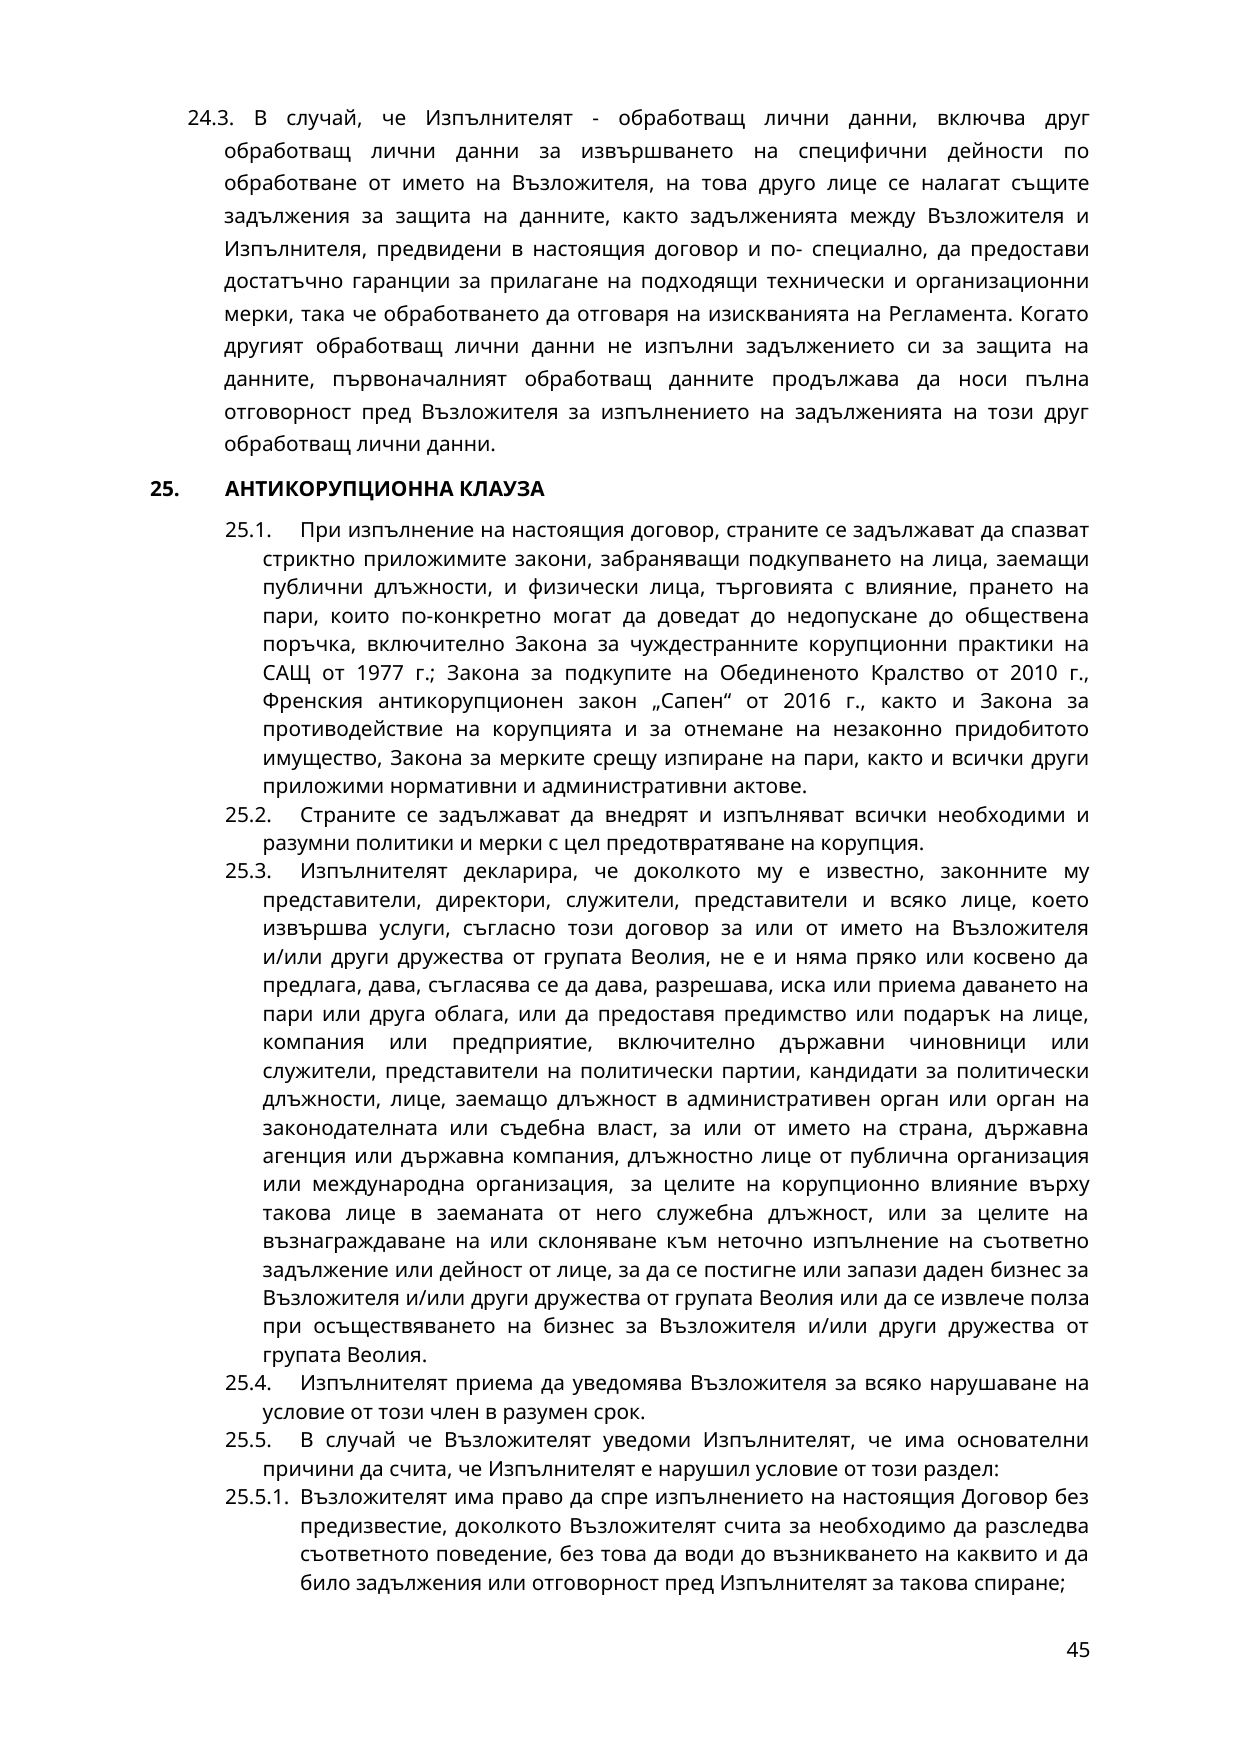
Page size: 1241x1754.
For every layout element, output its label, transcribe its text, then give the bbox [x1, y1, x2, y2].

list Изпълнителят декларира, че доколкото му е известно, законните му представители, директори, служители, представители и всяко лице, което извършва услуги, съгласно този договор за или от името на Възложителя и/или други дружества от групата Веолия, не е и няма пряко или косвено да предлага, дава, съгласява се да дава, разрешава, иска или приема даването на пари или друга облага, или да предоставя предимство или подарък на лице, компания или предприятие, включително държавни чиновници или служители, представители на политически партии, кандидати за политически длъжности, лице, заемащо длъжност в административен орган или орган на законодателната или съдебна власт, за или от името на страна, държавна агенция или държавна компания, длъжностно лице от публична организация или международна организация, за целите на корупционно влияние върху такова лице в заеманата от него служебна длъжност, или за целите на възнаграждаване на или склоняване към неточно изпълнение на съответно задължение или дейност от лице, за да се постигне или запази даден бизнес за Възложителя и/или други дружества от групата Веолия или да се извлече полза при осъществяването на бизнес за Възложителя и/или други дружества от групата Веолия. [225, 857, 1090, 1368]
list Изпълнителят приема да уведомява Възложителя за всяко нарушаване на условие от този член в разумен срок. [225, 1368, 1090, 1425]
list АНТИКОРУПЦИОННА КЛАУЗА [150, 474, 1090, 503]
list Възложителят има право да спре изпълнението на настоящия Договор без предизвестие, доколкото Възложителят счита за необходимо да разследва съответното поведение, без това да води до възникването на каквито и да било задължения или отговорност пред Изпълнителят за такова спиране; [225, 1482, 1090, 1596]
list При изпълнение на настоящия договор, страните се задължават да спазват стриктно приложимите закони, забраняващи подкупването на лица, заемащи публични длъжности, и физически лица, търговията с влияние, прането на пари, които по-конкретно могат да доведат до недопускане до обществена поръчка, включително Закона за чуждестранните корупционни практики на САЩ от 1977 г.; Закона за подкупите на Обединеното Кралство от 2010 г., Френския антикорупционен закон „Сапен“ от 2016 г., както и Закона за противодействие на корупцията и за отнемане на незаконно придобитото имущество, Закона за мерките срещу изпиране на пари, както и всички други приложими нормативни и административни актове. [225, 515, 1090, 800]
list В случай че Възложителят уведоми Изпълнителят, че има основателни причини да счита, че Изпълнителят е нарушил условие от този раздел: [225, 1425, 1090, 1482]
list В случай, че Изпълнителят - обработващ лични данни, включва друг обработващ лични данни за извършването на специфични дейности по обработване от името на Възложителя, на това друго лице се налагат същите задължения за защита на данните, както задълженията между Възложителя и Изпълнителя, предвидени в настоящия договор и по- специално, да предостави достатъчно гаранции за прилагане на подходящи технически и организационни мерки, така че обработването да отговаря на изискванията на Регламента. Когато другият обработващ лични данни не изпълни задължението си за защита на данните, първоначалният обработващ данните продължава да носи пълна отговорност пред Възложителя за изпълнението на задълженията на този друг обработващ лични данни. [187, 103, 1090, 458]
list Страните се задължават да внедрят и изпълняват всички необходими и разумни политики и мерки с цел предотвратяване на корупция. [225, 800, 1090, 857]
